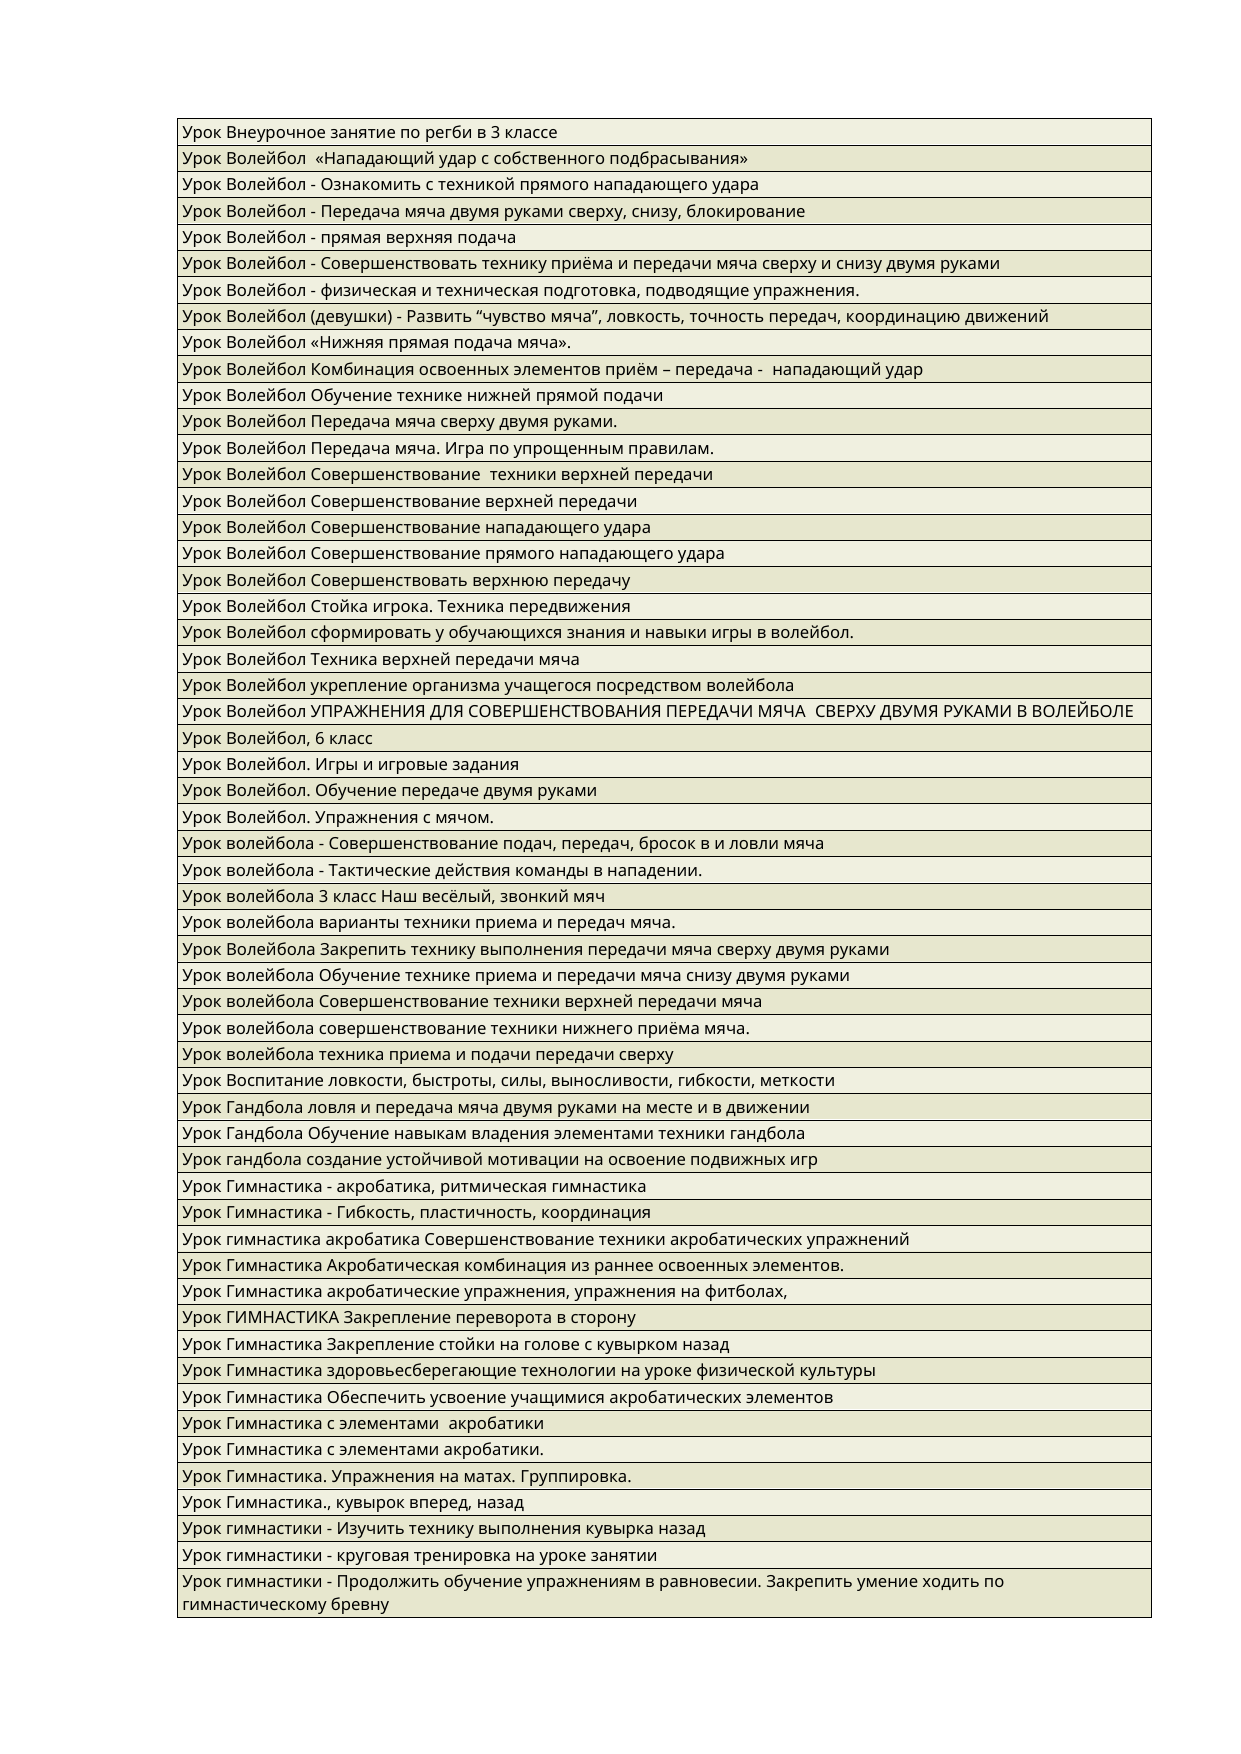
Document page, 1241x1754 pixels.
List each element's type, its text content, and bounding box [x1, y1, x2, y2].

table_cell Урок Волейбол УПРАЖНЕНИЯ ДЛЯ СОВЕРШЕНСТВОВАНИЯ ПЕРЕДАЧИ МЯЧА СВЕРХУ ДВУМЯ РУКАМИ В ВОЛЕЙБОЛЕ [178, 699, 1151, 724]
table_cell Урок Волейбол Стойка игрока. Техника передвижения [178, 594, 1151, 619]
table_cell Урок Волейбол Техника верхней передачи мяча [178, 646, 1151, 672]
table_cell Урок Гимнастика. Упражнения на матах. Группировка. [178, 1463, 1151, 1488]
table_cell Урок Волейбол Совершенствование прямого нападающего удара [178, 541, 1151, 566]
table_cell Урок Волейбол укрепление организма учащегося посредством волейбола [178, 673, 1151, 698]
table_cell Урок Волейбол Совершенствовать верхнюю передачу [178, 567, 1151, 592]
table_cell Урок волейбола 3 класс Наш весёлый, звонкий мяч [178, 884, 1151, 909]
table_cell Урок волейбола - Совершенствование подач, передач, бросок в и ловли мяча [178, 831, 1151, 856]
table_cell Урок Волейбола Закрепить технику выполнения передачи мяча сверху двумя руками [178, 936, 1151, 961]
table_cell Урок Гимнастика здоровьесберегающие технологии на уроке физической культуры [178, 1358, 1151, 1383]
table_cell Урок Волейбол Обучение технике нижней прямой подачи [178, 383, 1151, 408]
table_cell Урок Волейбол - Передача мяча двумя руками сверху, снизу, блокирование [178, 198, 1151, 223]
table_cell Урок гимнастики - круговая тренировка на уроке занятии [178, 1542, 1151, 1568]
table_cell Урок Волейбол - физическая и техническая подготовка, подводящие упражнения. [178, 277, 1151, 303]
table_cell Урок Волейбол - Совершенствовать технику приёма и передачи мяча сверху и снизу двумя руками [178, 251, 1151, 276]
table_cell Урок Волейбол. Упражнения с мячом. [178, 804, 1151, 830]
table_cell Урок гандбола создание устойчивой мотивации на освоение подвижных игр [178, 1147, 1151, 1172]
table_cell Урок Гимнастика - акробатика, ритмическая гимнастика [178, 1173, 1151, 1199]
table_cell Урок волейбола - Тактические действия команды в нападении. [178, 857, 1151, 882]
table_cell Урок волейбола техника приема и подачи передачи сверху [178, 1042, 1151, 1067]
table_cell Урок Волейбол - Ознакомить с техникой прямого нападающего удара [178, 172, 1151, 197]
table_cell Урок волейбола совершенствование техники нижнего приёма мяча. [178, 1015, 1151, 1041]
table_cell Урок Волейбол, 6 класс [178, 725, 1151, 751]
table_cell Урок волейбола варианты техники приема и передач мяча. [178, 910, 1151, 935]
table_cell Урок Гимнастика акробатические упражнения, упражнения на фитболах, [178, 1279, 1151, 1304]
table_cell Урок Гимнастика Закрепление стойки на голове с кувырком назад [178, 1331, 1151, 1357]
table_cell Урок Гимнастика с элементами акробатики. [178, 1437, 1151, 1462]
table_cell Урок Волейбол Передача мяча. Игра по упрощенным правилам. [178, 435, 1151, 461]
table_cell Урок Волейбол. Обучение передаче двумя руками [178, 778, 1151, 803]
table_cell Урок Воспитание ловкости, быстроты, силы, выносливости, гибкости, меткости [178, 1068, 1151, 1093]
table_cell Урок Гимнастика., кувырок вперед, назад [178, 1490, 1151, 1515]
table_cell Урок Волейбол. Игры и игровые задания [178, 752, 1151, 777]
table_cell Урок гимнастики - Изучить технику выполнения кувырка назад [178, 1516, 1151, 1541]
table_cell Урок Волейбол Передача мяча сверху двумя руками. [178, 409, 1151, 434]
table_cell Урок Волейбол «Нижняя прямая подача мяча». [178, 330, 1151, 355]
table_cell Урок Гимнастика с элементами акробатики [178, 1411, 1151, 1436]
table_cell Урок волейбола Совершенствование техники верхней передачи мяча [178, 989, 1151, 1014]
table_cell Урок гимнастики - Продолжить обучение упражнениям в равновесии. Закрепить умение ходить по гимнастическому бревну [178, 1569, 1151, 1617]
table_cell Урок ГИМНАСТИКА Закрепление переворота в сторону [178, 1305, 1151, 1330]
table_cell Урок Волейбол - прямая верхняя подача [178, 225, 1151, 250]
table_cell Урок Гимнастика - Гибкость, пластичность, координация [178, 1200, 1151, 1225]
table_cell Урок Волейбол Совершенствование техники верхней передачи [178, 462, 1151, 487]
table_cell Урок Волейбол Совершенствование верхней передачи [178, 488, 1151, 513]
table_cell Урок Внеурочное занятие по регби в 3 классе [178, 119, 1151, 144]
table_cell Урок Волейбол «Нападающий удар с собственного подбрасывания» [178, 146, 1151, 171]
table_cell Урок Волейбол Совершенствование нападающего удара [178, 515, 1151, 540]
table_cell Урок гимнастика акробатика Совершенствование техники акробатических упражнений [178, 1226, 1151, 1251]
table_cell Урок Волейбол Комбинация освоенных элементов приём – передача - нападающий удар [178, 356, 1151, 382]
table_cell Урок Гандбола Обучение навыкам владения элементами техники гандбола [178, 1121, 1151, 1146]
table_cell Урок Гандбола ловля и передача мяча двумя руками на месте и в движении [178, 1094, 1151, 1119]
table_cell Урок Гимнастика Акробатическая комбинация из раннее освоенных элементов. [178, 1253, 1151, 1278]
table_cell Урок Волейбол сформировать у обучающихся знания и навыки игры в волейбол. [178, 620, 1151, 645]
table_cell Урок Гимнастика Обеспечить усвоение учащимися акробатических элементов [178, 1384, 1151, 1409]
table_cell Урок волейбола Обучение технике приема и передачи мяча снизу двумя руками [178, 963, 1151, 988]
table_cell Урок Волейбол (девушки) - Развить “чувство мяча”, ловкость, точность передач, координацию движений [178, 304, 1151, 329]
